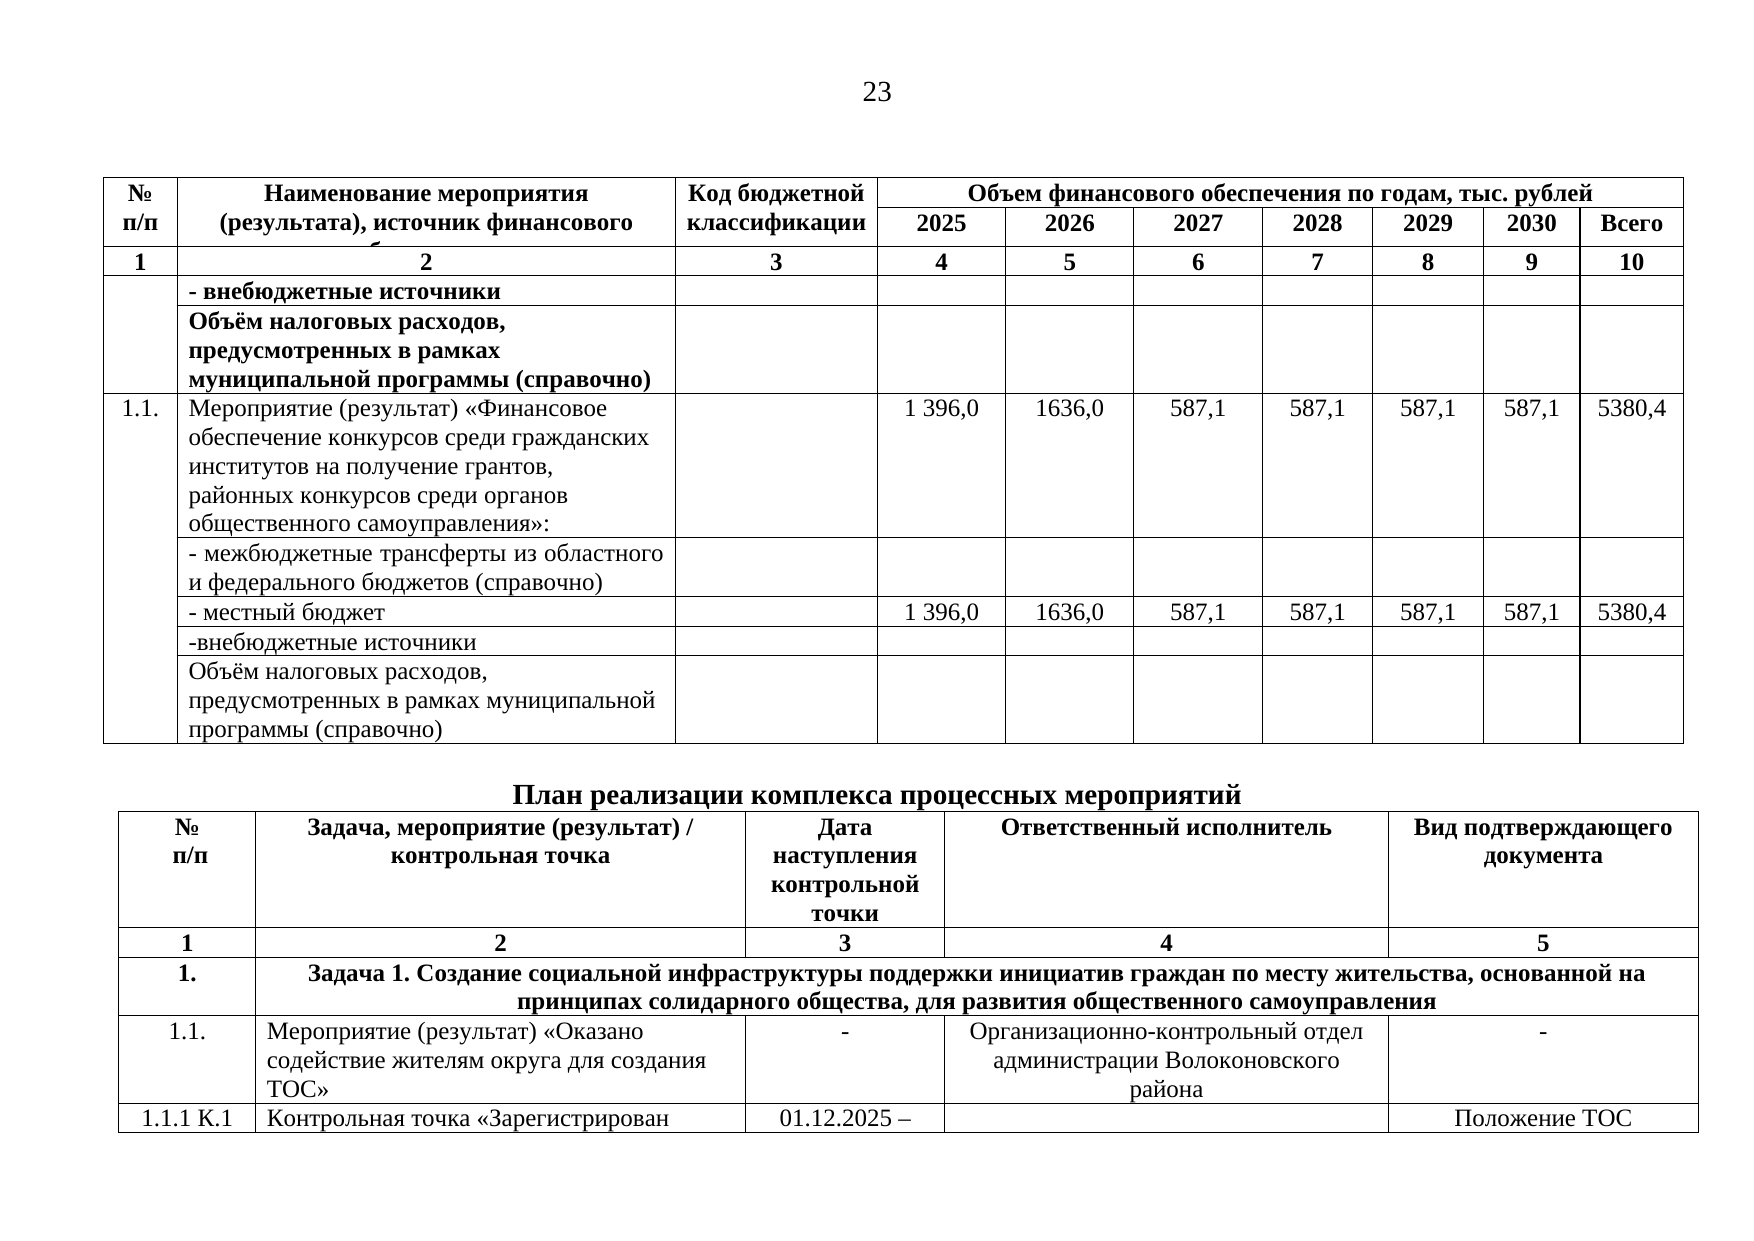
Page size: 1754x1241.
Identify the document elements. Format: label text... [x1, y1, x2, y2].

table_cell [676, 597, 877, 626]
table_cell 2029 [1373, 208, 1483, 246]
table_cell Объём налоговых расходов, предусмотренных в рамках муниципальной программы (справочно) [178, 306, 675, 392]
table_cell 7 [1263, 247, 1372, 275]
table_cell [1484, 306, 1579, 392]
table_cell [1484, 627, 1579, 655]
table_cell [1006, 627, 1133, 655]
table_cell [676, 538, 877, 596]
table_header Код бюджетной классификации [676, 178, 877, 246]
table_cell 2 [178, 247, 675, 275]
table_cell Организационно-контрольный отдел администрации Волоконовского района [945, 1016, 1388, 1102]
table_cell [1006, 656, 1133, 743]
table_cell Положение ТОС [1389, 1104, 1698, 1132]
table_cell [1581, 306, 1683, 392]
table_cell 1 396,0 [878, 597, 1005, 626]
table_cell [1373, 538, 1483, 596]
table_cell Задача 1. Создание социальной инфраструктуры поддержки инициатив граждан по месту жительства, основанной на принципах солидарного общества, для развития общественного самоуправления [256, 958, 1698, 1015]
table_cell 5380,4 [1581, 394, 1683, 537]
table_cell - [1389, 1016, 1698, 1102]
table_cell 01.12.2025 – 31.12.2030 [746, 1104, 944, 1132]
table_header Вид подтверждающего документа [1389, 812, 1698, 927]
table_header Объем финансового обеспечения по годам, тыс. рублей [878, 178, 1683, 207]
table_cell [256, 1104, 745, 1132]
table_cell 10 [1581, 247, 1683, 275]
table_cell [1581, 656, 1683, 743]
table_cell 587,1 [1373, 597, 1483, 626]
table_cell 3 [746, 928, 944, 957]
table_cell 5 [1006, 247, 1133, 275]
table_cell [676, 306, 877, 392]
table_cell - межбюджетные трансферты из областного и федерального бюджетов (справочно) [178, 538, 675, 596]
table_cell [878, 656, 1005, 743]
table_cell [1263, 538, 1372, 596]
table_cell 587,1 [1484, 394, 1579, 537]
table_cell [676, 394, 877, 537]
table_cell [1581, 627, 1683, 655]
table_cell 2 [256, 928, 745, 957]
table_cell [1484, 656, 1579, 743]
table_cell [878, 306, 1005, 392]
table_cell 5 [1389, 928, 1698, 957]
table_cell 4 [945, 928, 1388, 957]
table_cell [945, 1104, 1388, 1132]
table_cell [676, 627, 877, 655]
table_cell [878, 276, 1005, 305]
table_cell 2030 [1484, 208, 1579, 246]
table_cell 5380,4 [1581, 597, 1683, 626]
table_header № п/п [119, 812, 255, 927]
table_cell 1.1.1 К.1 [119, 1104, 255, 1132]
table_cell [1373, 627, 1483, 655]
table_cell [1263, 276, 1372, 305]
table_cell 3 [676, 247, 877, 275]
table_cell [1134, 306, 1262, 392]
table_cell [1134, 276, 1262, 305]
table_cell - местный бюджет [178, 597, 675, 626]
table_cell [1484, 538, 1579, 596]
table_cell 9 [1484, 247, 1579, 275]
table_cell [1006, 276, 1133, 305]
table_header № п/п [104, 178, 177, 246]
table_cell 1636,0 [1006, 597, 1133, 626]
table_cell [1581, 276, 1683, 305]
table_cell Мероприятие (результат) «Оказано содействие жителям округа для создания ТОС» [256, 1016, 745, 1102]
table_cell [1134, 656, 1262, 743]
table_cell 4 [878, 247, 1005, 275]
table_cell 1 396,0 [878, 394, 1005, 537]
table_cell 1 [104, 247, 177, 275]
table_header Наименование мероприятия (результата), источник финансового обеспечения [178, 178, 675, 246]
text План реализации комплекса процессных мероприятий [118, 777, 1636, 811]
table_cell [676, 656, 877, 743]
table_cell - внебюджетные источники [178, 276, 675, 305]
table_cell [1373, 276, 1483, 305]
table_cell 1636,0 [1006, 394, 1133, 537]
table_cell [878, 627, 1005, 655]
table_cell 2027 [1134, 208, 1262, 246]
table_cell [1006, 538, 1133, 596]
table_cell [1263, 306, 1372, 392]
table_cell Всего [1581, 208, 1683, 246]
table_cell 587,1 [1373, 394, 1483, 537]
table_cell [1581, 538, 1683, 596]
table_cell 2026 [1006, 208, 1133, 246]
table_cell [1484, 276, 1579, 305]
table_cell Объём налоговых расходов, предусмотренных в рамках муниципальной программы (справочно) [178, 656, 675, 743]
table_header Ответственный исполнитель [945, 812, 1388, 927]
table_cell [676, 276, 877, 305]
table_cell [1263, 627, 1372, 655]
table_cell [1263, 656, 1372, 743]
table_cell 587,1 [1134, 597, 1262, 626]
table_cell - [746, 1016, 944, 1102]
table_cell [1373, 656, 1483, 743]
table_cell 587,1 [1263, 597, 1372, 626]
table_cell [878, 538, 1005, 596]
table_cell [1134, 627, 1262, 655]
table_cell 1.1. [104, 394, 177, 743]
table_cell 1. [119, 958, 255, 1015]
table_cell [1134, 538, 1262, 596]
table_cell 1.1. [119, 1016, 255, 1102]
table_cell 6 [1134, 247, 1262, 275]
table_cell 587,1 [1484, 597, 1579, 626]
table_header Задача, мероприятие (результат) / контрольная точка [256, 812, 745, 927]
table_cell 587,1 [1263, 394, 1372, 537]
table_cell -внебюджетные источники [178, 627, 675, 655]
table_cell 2025 [878, 208, 1005, 246]
table_cell Мероприятие (результат) «Финансовое обеспечение конкурсов среди гражданских институтов на получение грантов, районных конкурсов среди органов общественного самоуправления»: [178, 394, 675, 537]
table_header Дата наступления контрольной точки [746, 812, 944, 927]
table_cell 587,1 [1134, 394, 1262, 537]
table_cell 8 [1373, 247, 1483, 275]
table_cell [1006, 306, 1133, 392]
table_cell [1373, 306, 1483, 392]
table_cell 1 [119, 928, 255, 957]
table_cell 2028 [1263, 208, 1372, 246]
